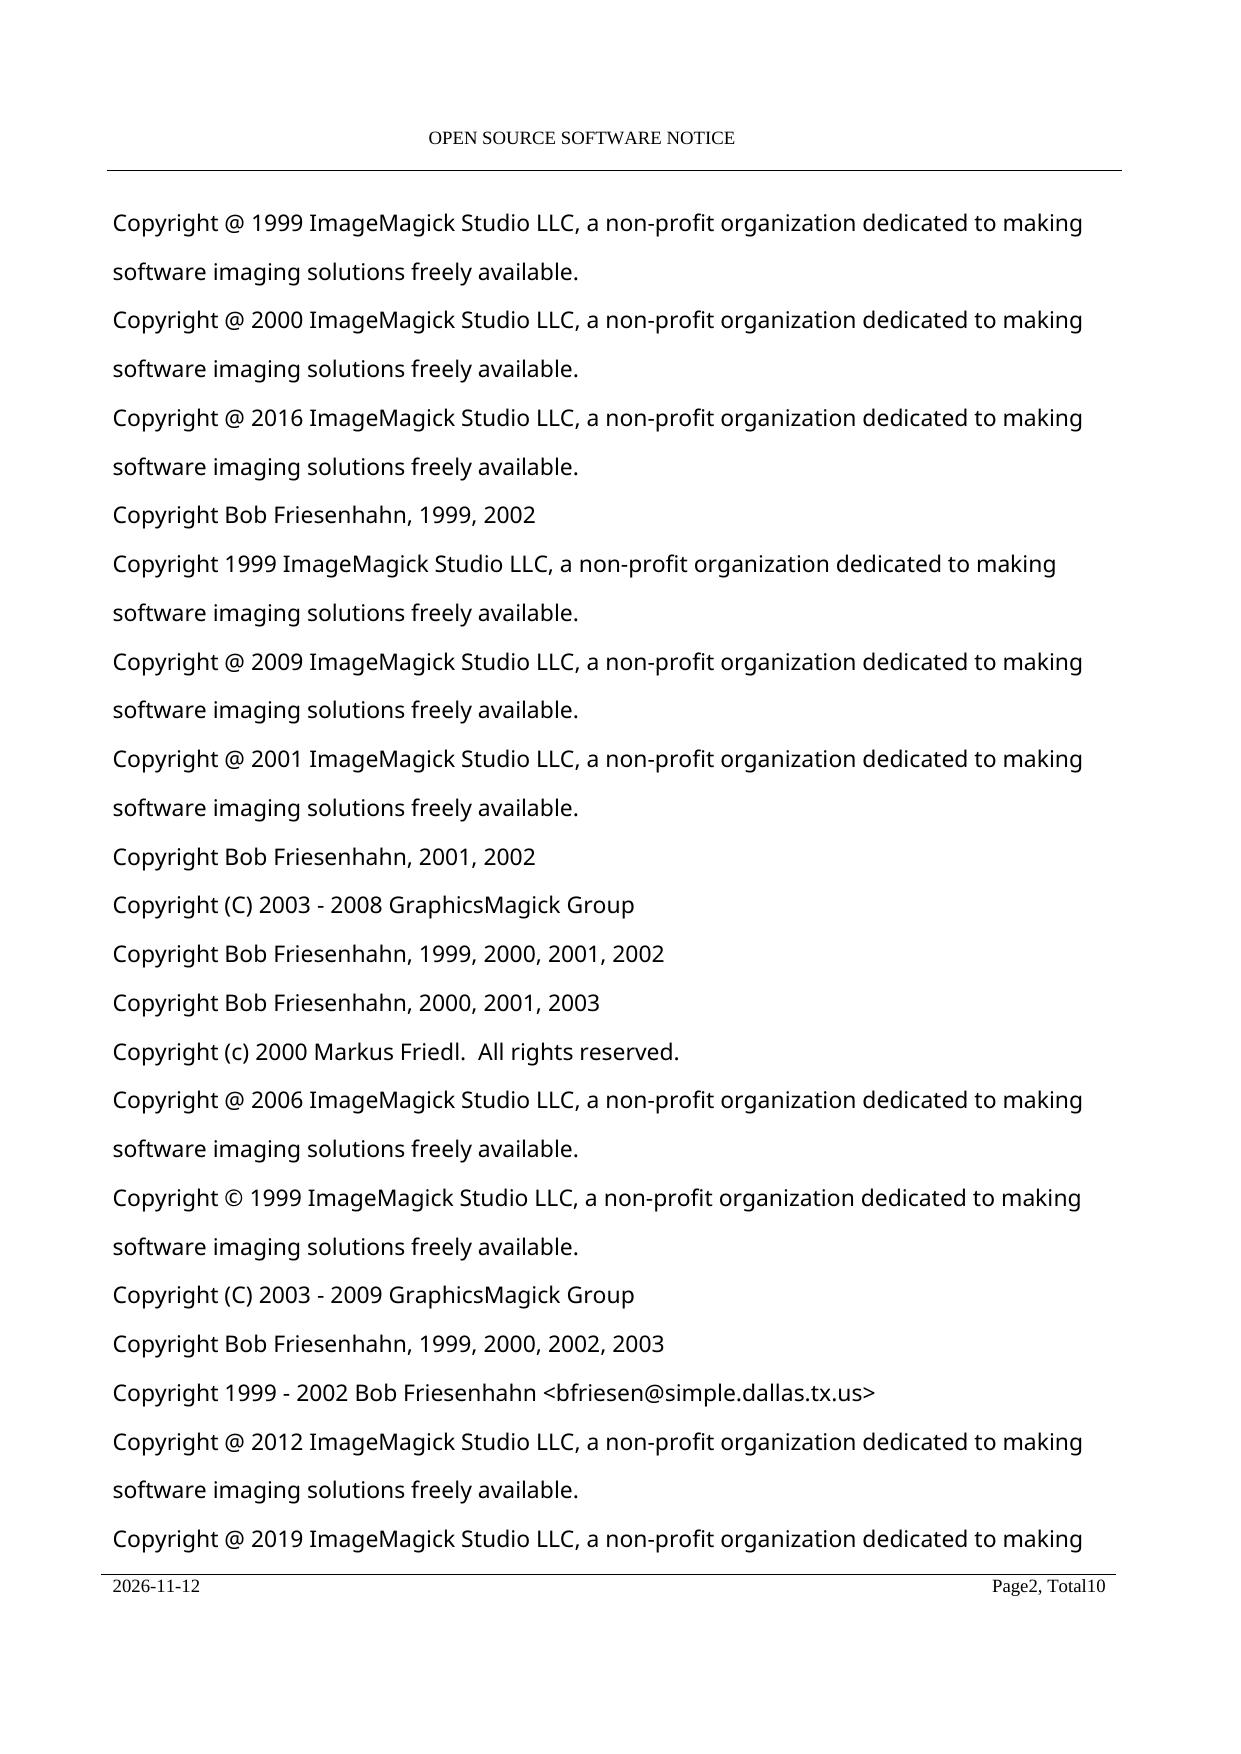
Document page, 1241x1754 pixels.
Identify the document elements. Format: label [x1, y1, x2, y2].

text [112, 206, 1128, 1555]
